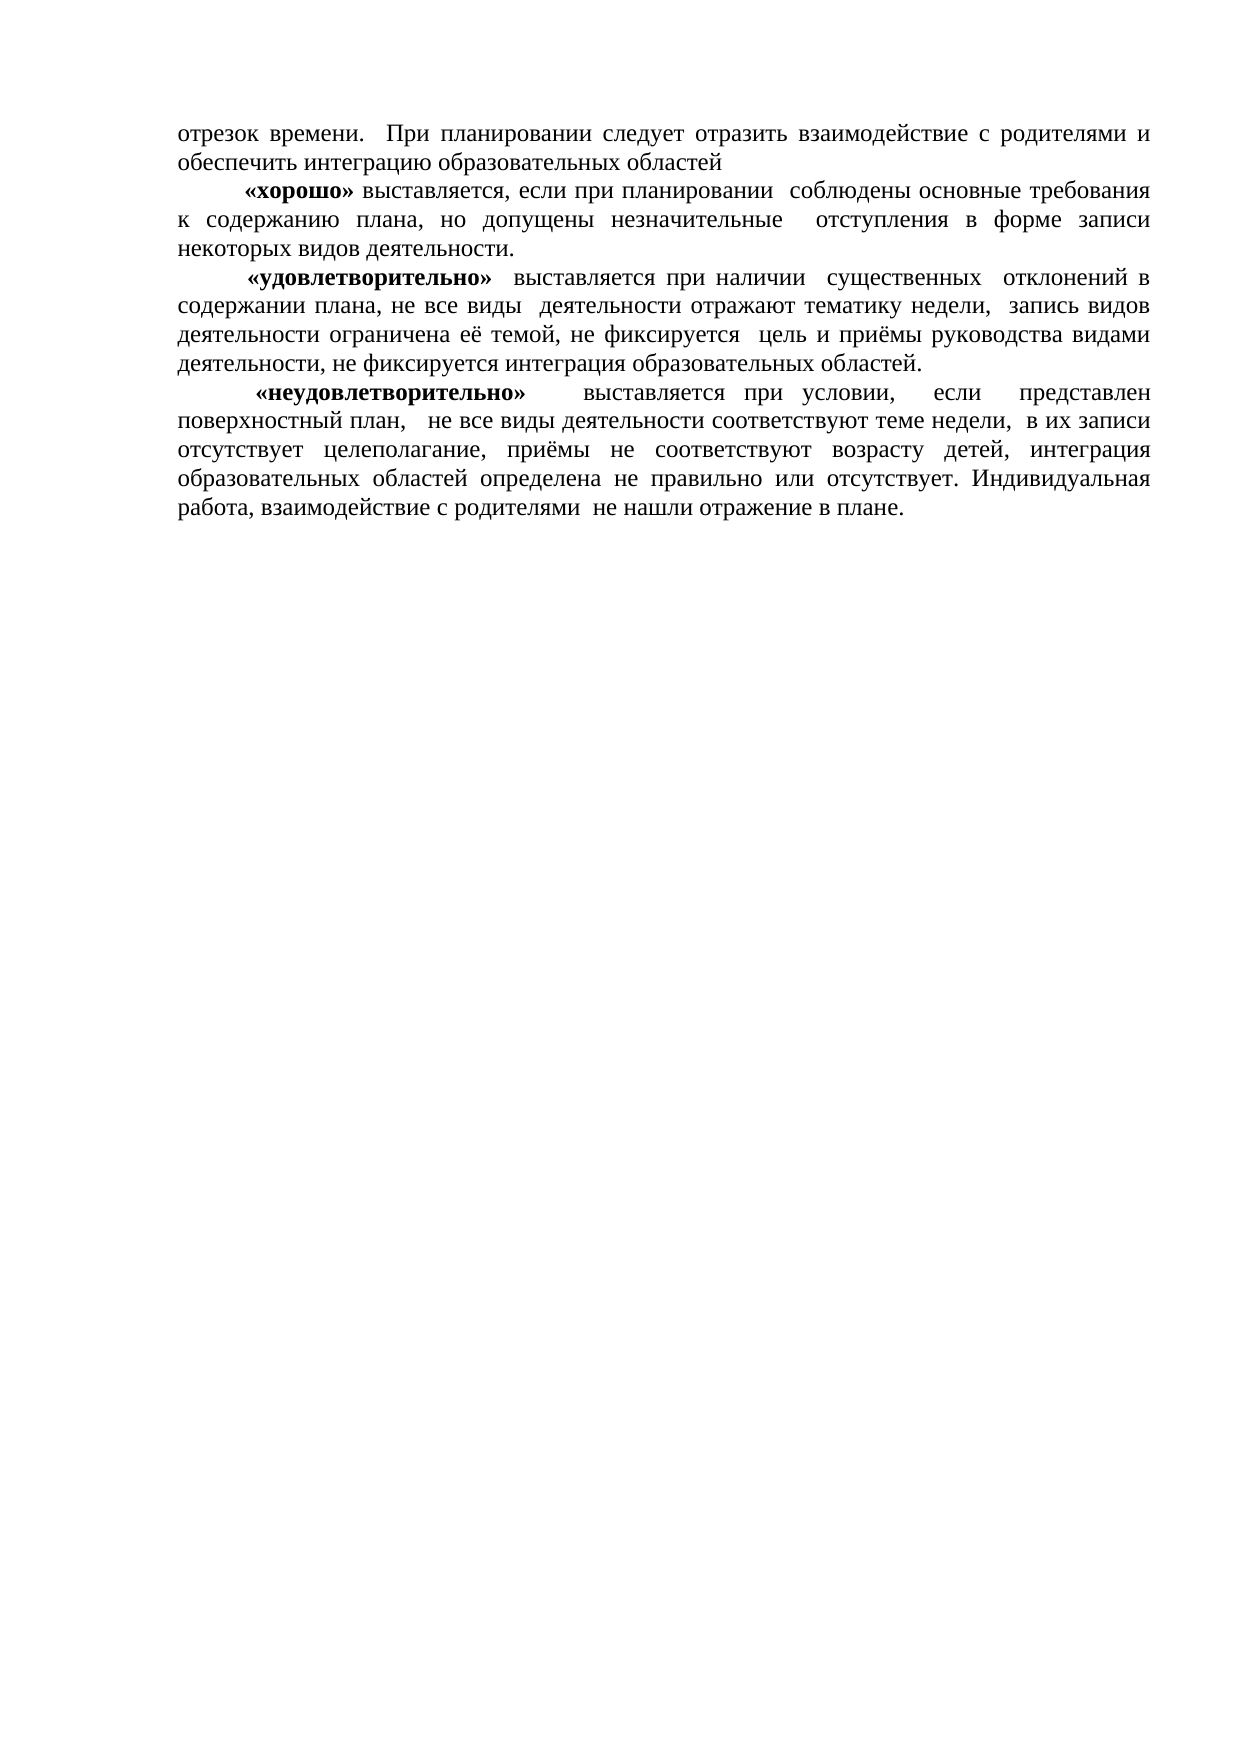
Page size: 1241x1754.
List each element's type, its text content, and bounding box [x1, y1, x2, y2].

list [177, 118, 1152, 176]
list «неудовлетворительно» выставляется при условии, если представлен поверхностный план, не все виды деятельности соответствуют теме недели, в их записи отсутствует целеполагание, приёмы не соответствуют возрасту детей, интеграция образовательных областей определена не правильно или отсутствует. Индивидуальная работа, взаимодействие с родителями не нашли отражение в плане. [177, 377, 1152, 521]
list «удовлетворительно» выставляется при наличии существенных отклонений в содержании плана, не все виды деятельности отражают тематику недели, запись видов деятельности ограничена её темой, не фиксируется цель и приёмы руководства видами деятельности, не фиксируется интеграция образовательных областей. [177, 262, 1152, 377]
list «хорошо» выставляется, если при планировании соблюдены основные требования к содержанию плана, но допущены незначительные отступления в форме записи некоторых видов деятельности. [177, 176, 1152, 262]
